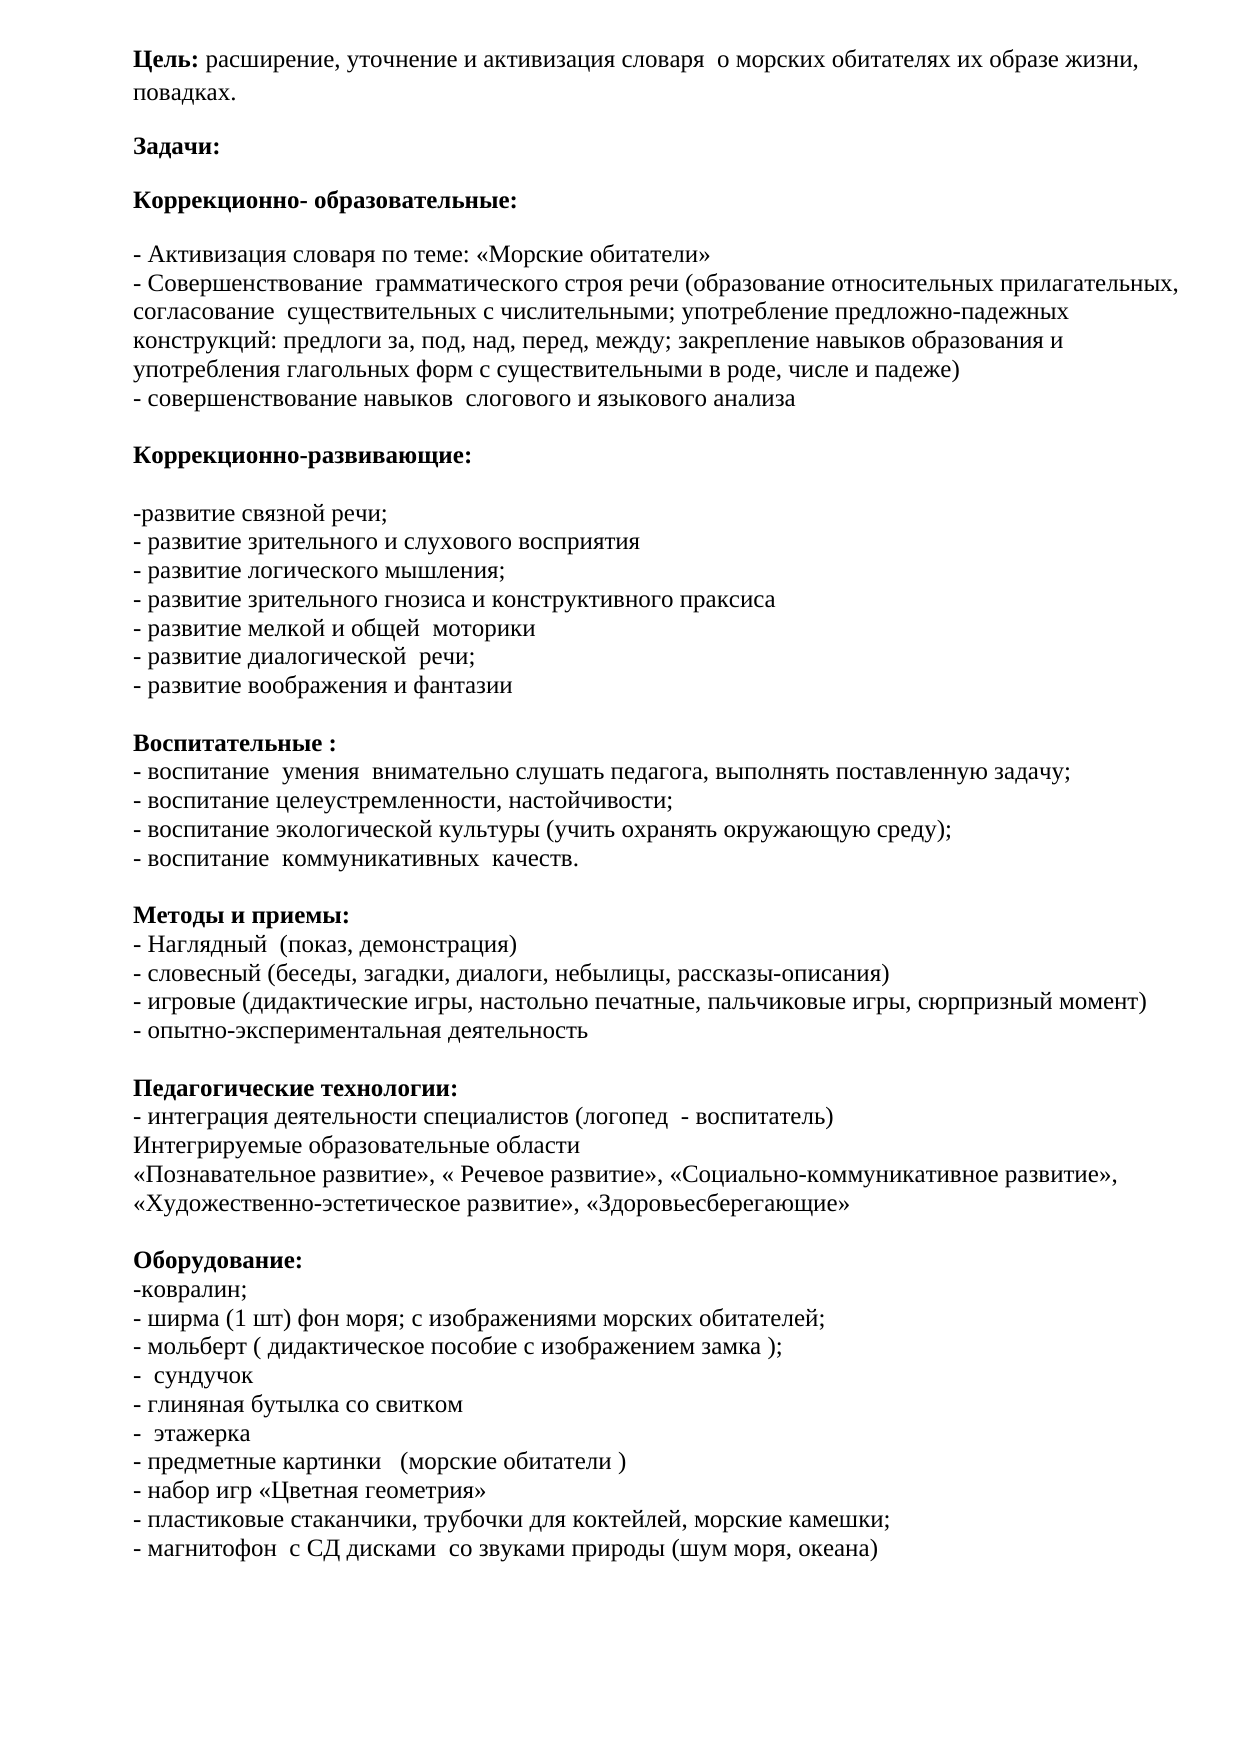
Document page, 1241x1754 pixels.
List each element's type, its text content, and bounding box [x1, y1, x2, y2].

text - развитие воображения и фантазии [133, 670, 1196, 699]
text Задачи: [133, 131, 1196, 160]
text - Наглядный (показ, демонстрация) [133, 929, 1196, 958]
text -ковралин; [133, 1274, 1196, 1303]
text - глиняная бутылка со свитком [133, 1389, 1196, 1418]
text Интегрируемые образовательные области [133, 1130, 1196, 1159]
text - магнитофон с СД дисками со звуками природы (шум моря, океана) [133, 1533, 1196, 1561]
text - совершенствование навыков слогового и языкового анализа [133, 383, 1196, 411]
text -развитие связной речи; [133, 498, 1196, 526]
text - этажерка [133, 1418, 1196, 1446]
text - воспитание целеустремленности, настойчивости; [133, 785, 1196, 814]
text - воспитание экологической культуры (учить охранять окружающую среду); [133, 814, 1196, 843]
text - мольберт ( дидактическое пособие с изображением замка ); [133, 1331, 1196, 1360]
text - пластиковые стаканчики, трубочки для коктейлей, морские камешки; [133, 1504, 1196, 1533]
text Педагогические технологии: [133, 1073, 1196, 1101]
text - воспитание умения внимательно слушать педагога, выполнять поставленную задачу; [133, 756, 1196, 785]
text - развитие диалогической речи; [133, 641, 1196, 670]
text - набор игр «Цветная геометрия» [133, 1475, 1196, 1504]
text Коррекционно-развивающие: [133, 440, 1196, 469]
text - опытно-экспериментальная деятельность [133, 1015, 1196, 1044]
text - развитие мелкой и общей моторики [133, 613, 1196, 641]
text - интеграция деятельности специалистов (логопед - воспитатель) [133, 1101, 1196, 1130]
text - словесный (беседы, загадки, диалоги, небылицы, рассказы-описания) [133, 958, 1196, 986]
text - развитие зрительного гнозиса и конструктивного праксиса [133, 584, 1196, 613]
text - Совершенствование грамматического строя речи (образование относительных прилагательных, согласование существительных с числительными; употребление предложно-падежных конструкций: предлоги за, под, над, перед, между; закрепление навыков образования и употребления глагольных форм с существительными в роде, числе и падеже) [133, 268, 1196, 383]
text - Активизация словаря по теме: «Морские обитатели» [133, 239, 1196, 268]
text - игровые (дидактические игры, настольно печатные, пальчиковые игры, сюрпризный момент) [133, 986, 1196, 1015]
text Коррекционно- образовательные: [133, 185, 1196, 214]
text Оборудование: [133, 1245, 1196, 1274]
text «Познавательное развитие», « Речевое развитие», «Социально-коммуникативное развитие», «Художественно-эстетическое развитие», «Здоровьесберегающие» [133, 1159, 1196, 1216]
text Методы и приемы: [133, 900, 1196, 929]
text - развитие логического мышления; [133, 555, 1196, 584]
text - воспитание коммуникативных качеств. [133, 843, 1196, 871]
text - ширма (1 шт) фон моря; с изображениями морских обитателей; [133, 1303, 1196, 1331]
text - сундучок [133, 1360, 1196, 1389]
text Воспитательные : [133, 728, 1196, 756]
text - предметные картинки (морские обитатели ) [133, 1446, 1196, 1475]
text - развитие зрительного и слухового восприятия [133, 526, 1196, 555]
text Цель: расширение, уточнение и активизация словаря о морских обитателях их образе жизни, повадках. [133, 44, 1196, 106]
